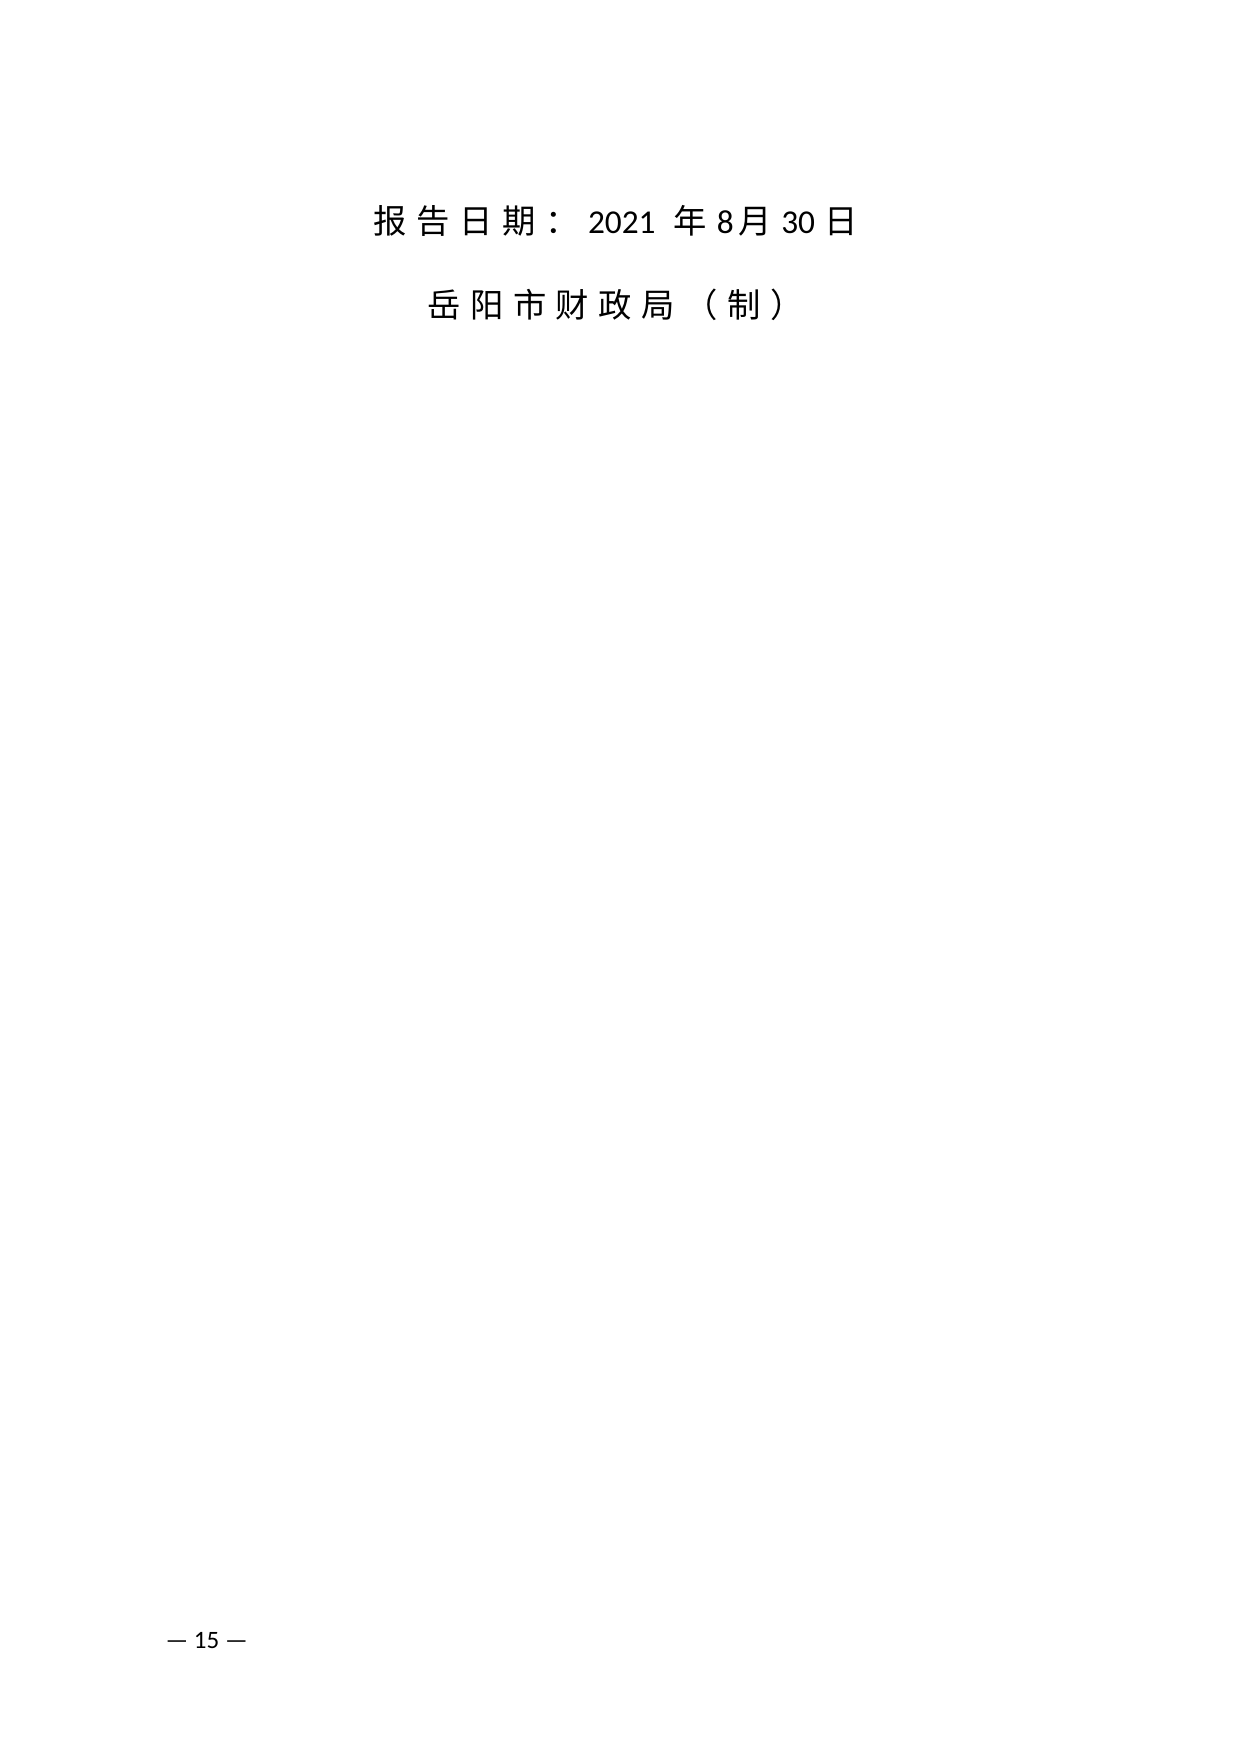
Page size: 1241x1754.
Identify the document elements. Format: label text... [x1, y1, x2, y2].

text 岳阳市财政局（制） [169, 272, 1071, 334]
text 报告日期：2021年8月30日 [169, 187, 1071, 250]
